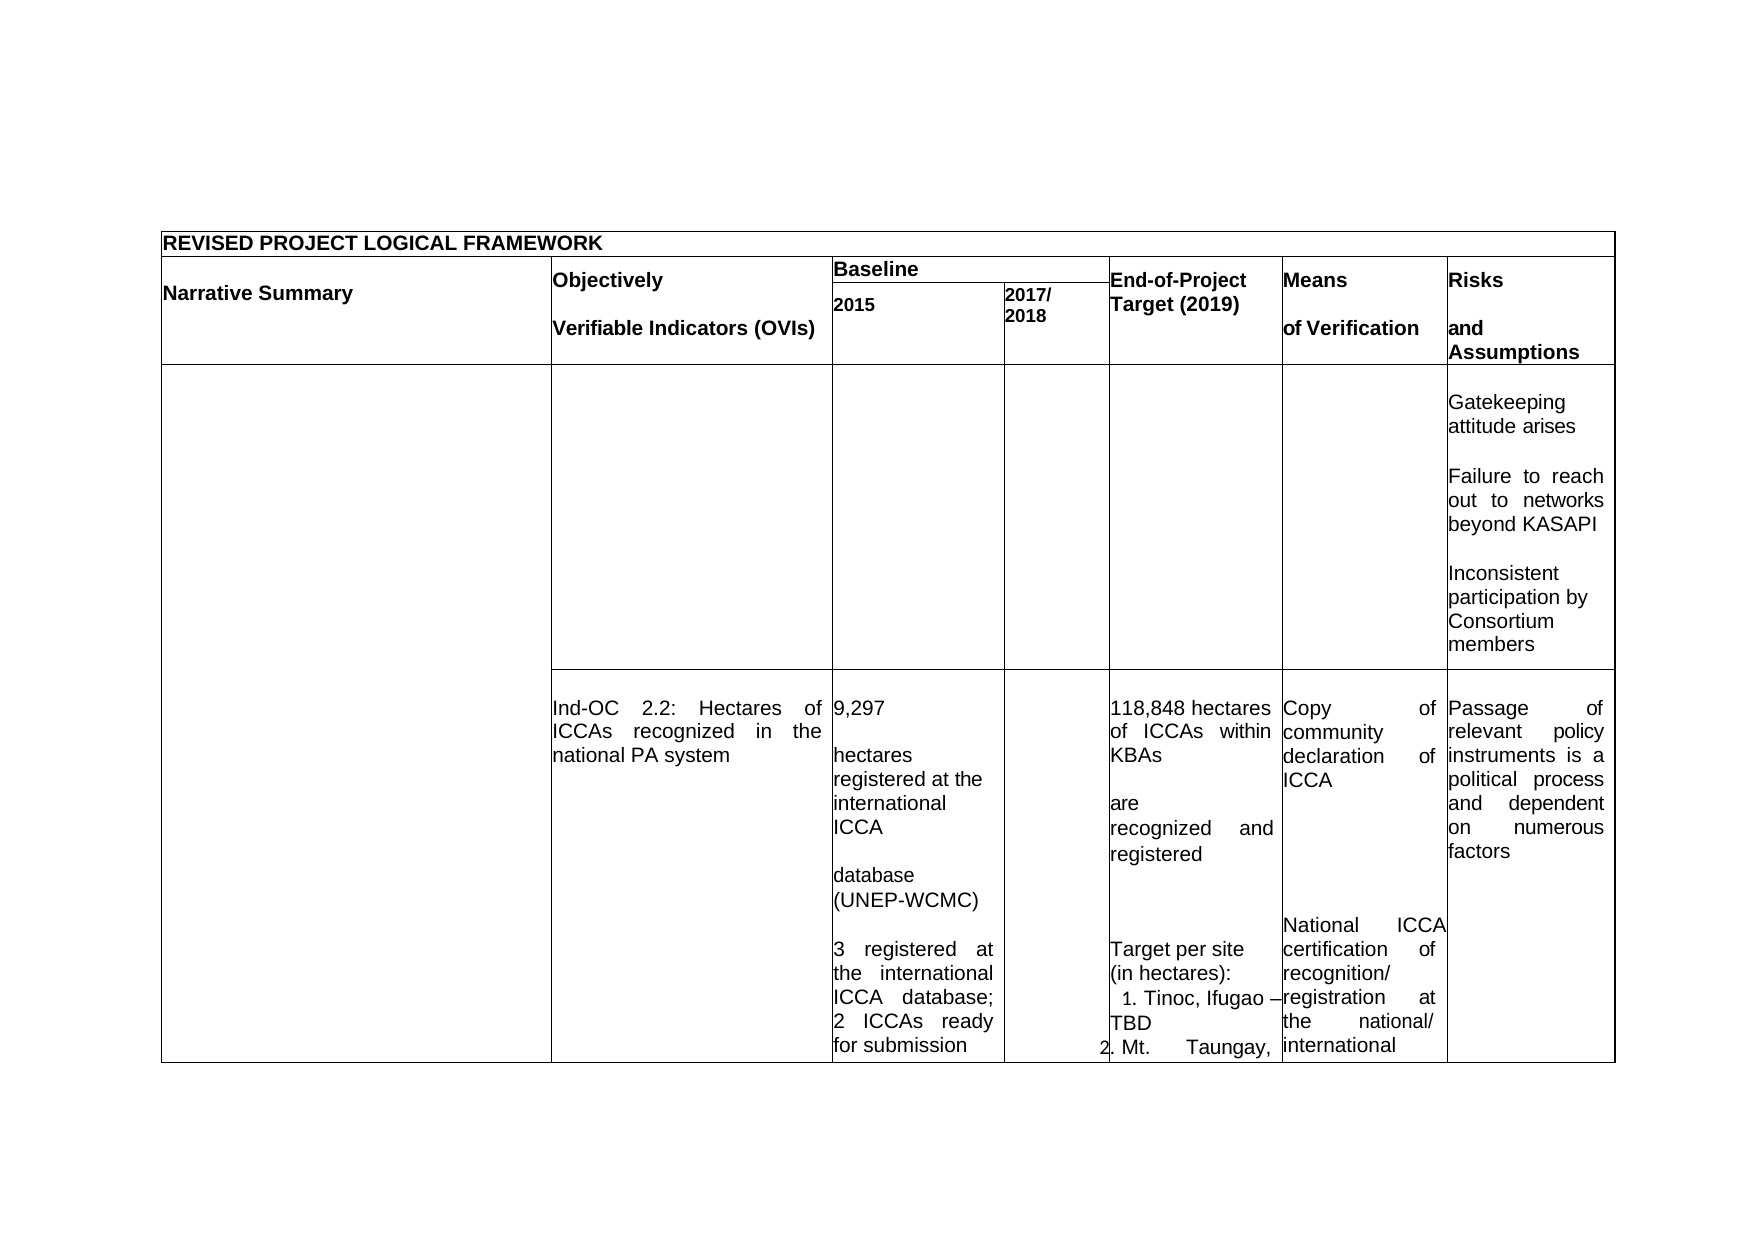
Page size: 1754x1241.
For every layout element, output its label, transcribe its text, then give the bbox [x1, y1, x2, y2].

table_cell [162, 365, 551, 1062]
table_cell Gatekeeping attitude arises Failure to reach out to networks beyond KASAPI Inconsistent participation by Consortium members [1448, 365, 1614, 669]
table_cell Copy of community declaration of ICCA [1283, 670, 1447, 912]
table_cell Passage of relevant policy instruments is a political process and dependent on numerous factors [1448, 670, 1614, 1062]
table_cell [1283, 365, 1447, 669]
table_header REVISED PROJECT LOGICAL FRAMEWORK [162, 232, 1614, 256]
table_cell Baseline [833, 257, 1109, 282]
table_cell [552, 365, 832, 669]
table_cell [1110, 365, 1282, 669]
table_cell [1005, 365, 1109, 669]
table_cell Narrative Summary [162, 257, 551, 364]
table_cell Means of Verification [1283, 257, 1447, 364]
table_cell 2017/ 2018 [1005, 283, 1109, 364]
table_cell 2015 [833, 283, 1004, 364]
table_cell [1110, 913, 1282, 1062]
table_cell 9,297 hectares registered at the international ICCA database (UNEP-WCMC) [833, 670, 1004, 912]
table_cell Ind-OC 2.2: Hectares of ICCAs recognized in the national PA system [552, 670, 832, 1062]
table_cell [833, 913, 1004, 1062]
table_cell [1005, 670, 1109, 1062]
table_cell Risks and Assumptions [1448, 257, 1614, 364]
table_cell 118,848 hectares of ICCAs within KBAs are recognized and registered [1110, 670, 1282, 912]
table_cell Objectively Verifiable Indicators (OVIs) [552, 257, 832, 364]
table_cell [1283, 913, 1447, 1062]
table_cell End-of-Project Target (2019) [1110, 257, 1282, 364]
table_cell [833, 365, 1004, 669]
